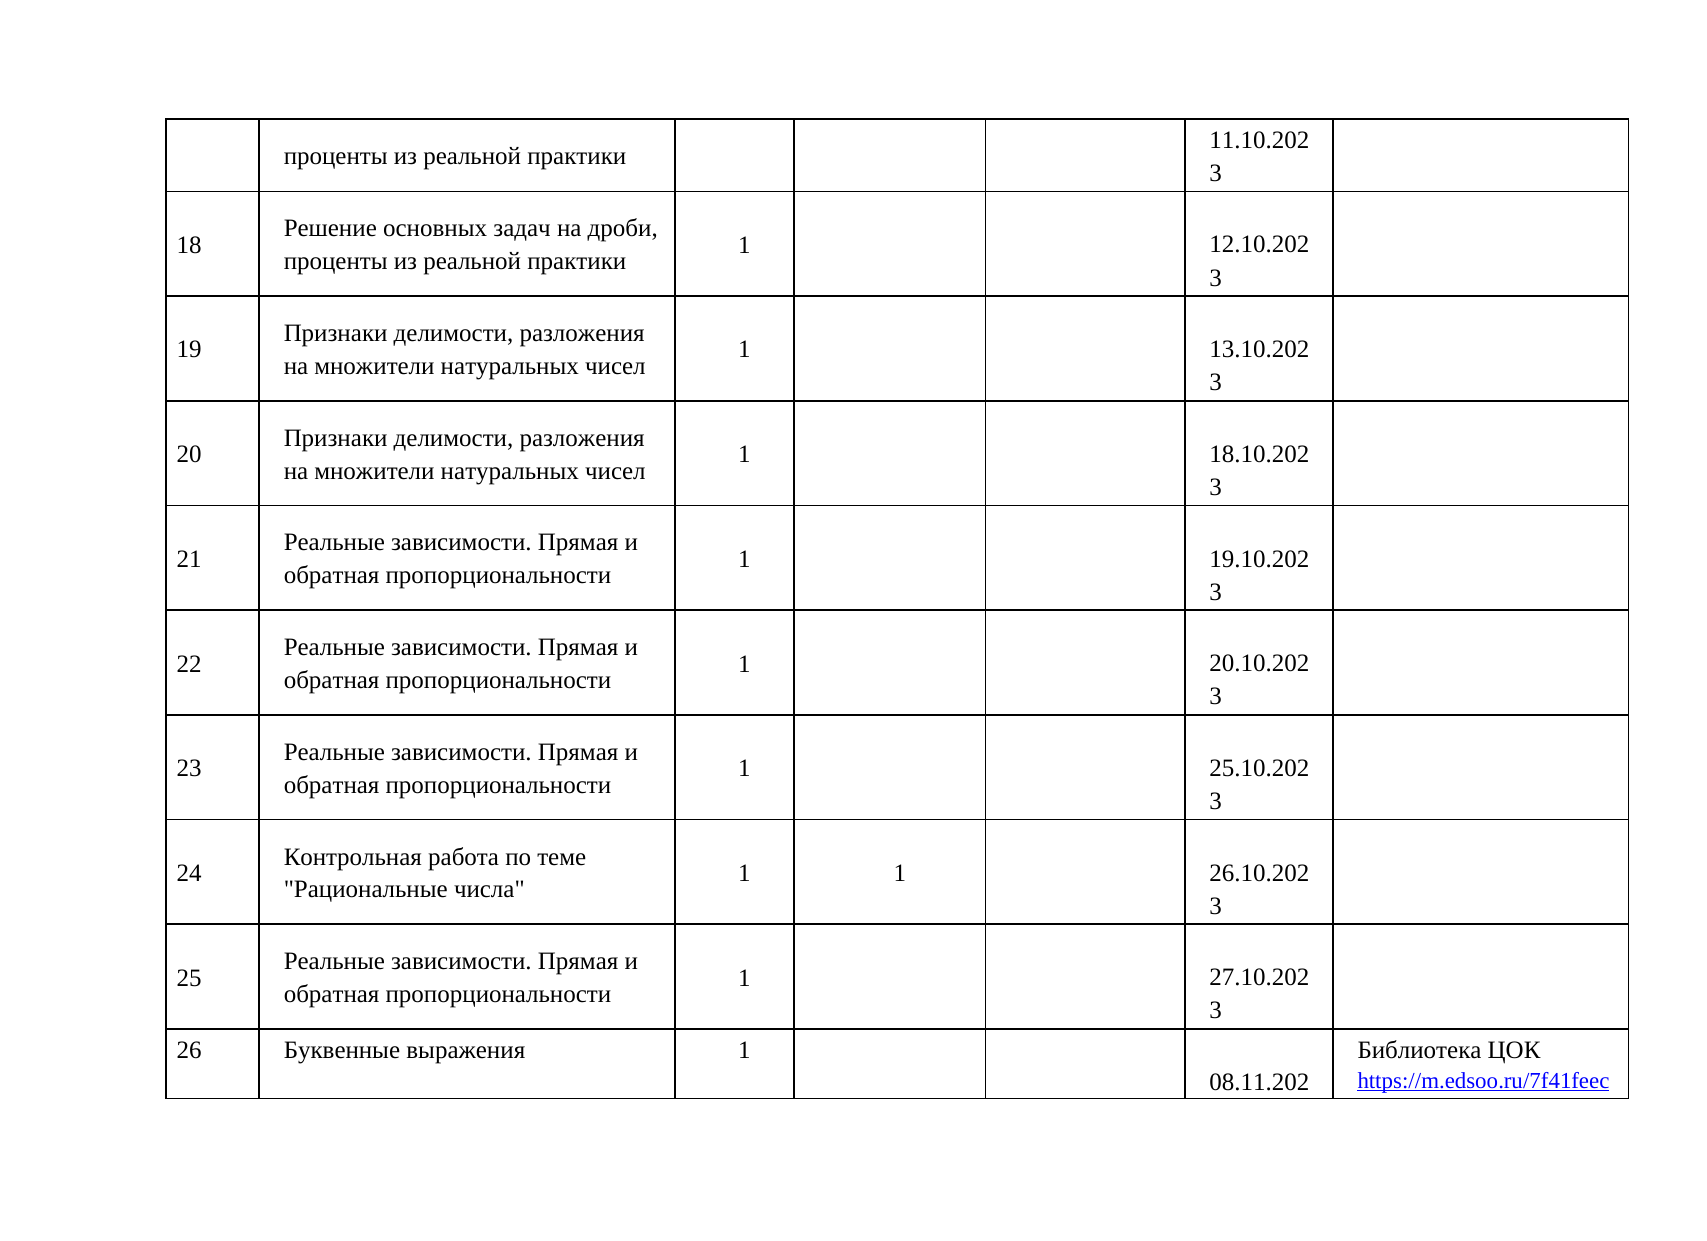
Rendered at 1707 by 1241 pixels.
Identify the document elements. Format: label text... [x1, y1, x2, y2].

table_cell [795, 611, 985, 714]
table_cell 26.10.2023 [1186, 820, 1332, 923]
table_cell [986, 925, 1184, 1028]
table_cell [986, 192, 1184, 295]
table_cell [1334, 716, 1628, 819]
table_cell 25 [167, 925, 258, 1028]
table_cell 1 [676, 611, 793, 714]
table_cell [795, 402, 985, 504]
table_cell 1 [676, 192, 793, 295]
table_cell 1 [676, 925, 793, 1028]
table_cell [986, 402, 1184, 504]
table_cell Реальные зависимости. Прямая и обратная пропорциональности [260, 925, 674, 1028]
table_cell 1 [676, 402, 793, 504]
table_cell [795, 925, 985, 1028]
table_cell [1334, 297, 1628, 400]
table_cell 18 [167, 192, 258, 295]
table_cell [986, 820, 1184, 923]
table_cell [795, 297, 985, 400]
table_cell Реальные зависимости. Прямая и обратная пропорциональности [260, 506, 674, 609]
table_cell 1 [676, 820, 793, 923]
table_cell Признаки делимости, разложения на множители натуральных чисел [260, 402, 674, 504]
table_cell [1334, 192, 1628, 295]
table_cell [1334, 402, 1628, 504]
table_cell Реальные зависимости. Прямая и обратная пропорциональности [260, 716, 674, 819]
table_cell [1334, 925, 1628, 1028]
table_cell Признаки делимости, разложения на множители натуральных чисел [260, 297, 674, 400]
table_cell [1334, 1030, 1628, 1098]
table_cell [795, 192, 985, 295]
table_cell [260, 120, 674, 191]
table_cell [1334, 820, 1628, 923]
table_cell [1334, 120, 1628, 191]
table_cell 12.10.2023 [1186, 192, 1332, 295]
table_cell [260, 192, 674, 295]
table_cell [1334, 611, 1628, 714]
table_cell 11.10.2023 [1186, 120, 1332, 191]
table_cell 19 [167, 297, 258, 400]
table_cell 18.10.2023 [1186, 402, 1332, 504]
table_cell Контрольная работа по теме "Рациональные числа" [260, 820, 674, 923]
table_cell [795, 716, 985, 819]
table_cell Буквенные выражения [260, 1030, 674, 1098]
table_cell 20 [167, 402, 258, 504]
table_cell 1 [795, 820, 985, 923]
table_cell 25.10.2023 [1186, 716, 1332, 819]
table_cell [795, 506, 985, 609]
table_cell [986, 716, 1184, 819]
table_cell Реальные зависимости. Прямая и обратная пропорциональности [260, 611, 674, 714]
table_cell [986, 1030, 1184, 1098]
table_cell 26 [167, 1030, 258, 1098]
table_cell [795, 120, 985, 191]
table_cell [795, 1030, 985, 1098]
table_cell 1 [676, 297, 793, 400]
table_cell 1 [676, 1030, 793, 1098]
table_cell 24 [167, 820, 258, 923]
table_cell 22 [167, 611, 258, 714]
table_cell 08.11.2023 [1186, 1030, 1332, 1098]
table_cell 19.10.2023 [1186, 506, 1332, 609]
table_cell 27.10.2023 [1186, 925, 1332, 1028]
table_cell 20.10.2023 [1186, 611, 1332, 714]
table_cell 1 [676, 506, 793, 609]
table_cell 17 [167, 120, 258, 191]
table_cell [986, 611, 1184, 714]
table_cell 1 [676, 120, 793, 191]
table_cell 13.10.2023 [1186, 297, 1332, 400]
table_cell 21 [167, 506, 258, 609]
table_cell [1334, 506, 1628, 609]
table_cell [986, 120, 1184, 191]
table_cell 1 [676, 716, 793, 819]
table_cell [986, 506, 1184, 609]
table_cell 23 [167, 716, 258, 819]
table_cell [986, 297, 1184, 400]
